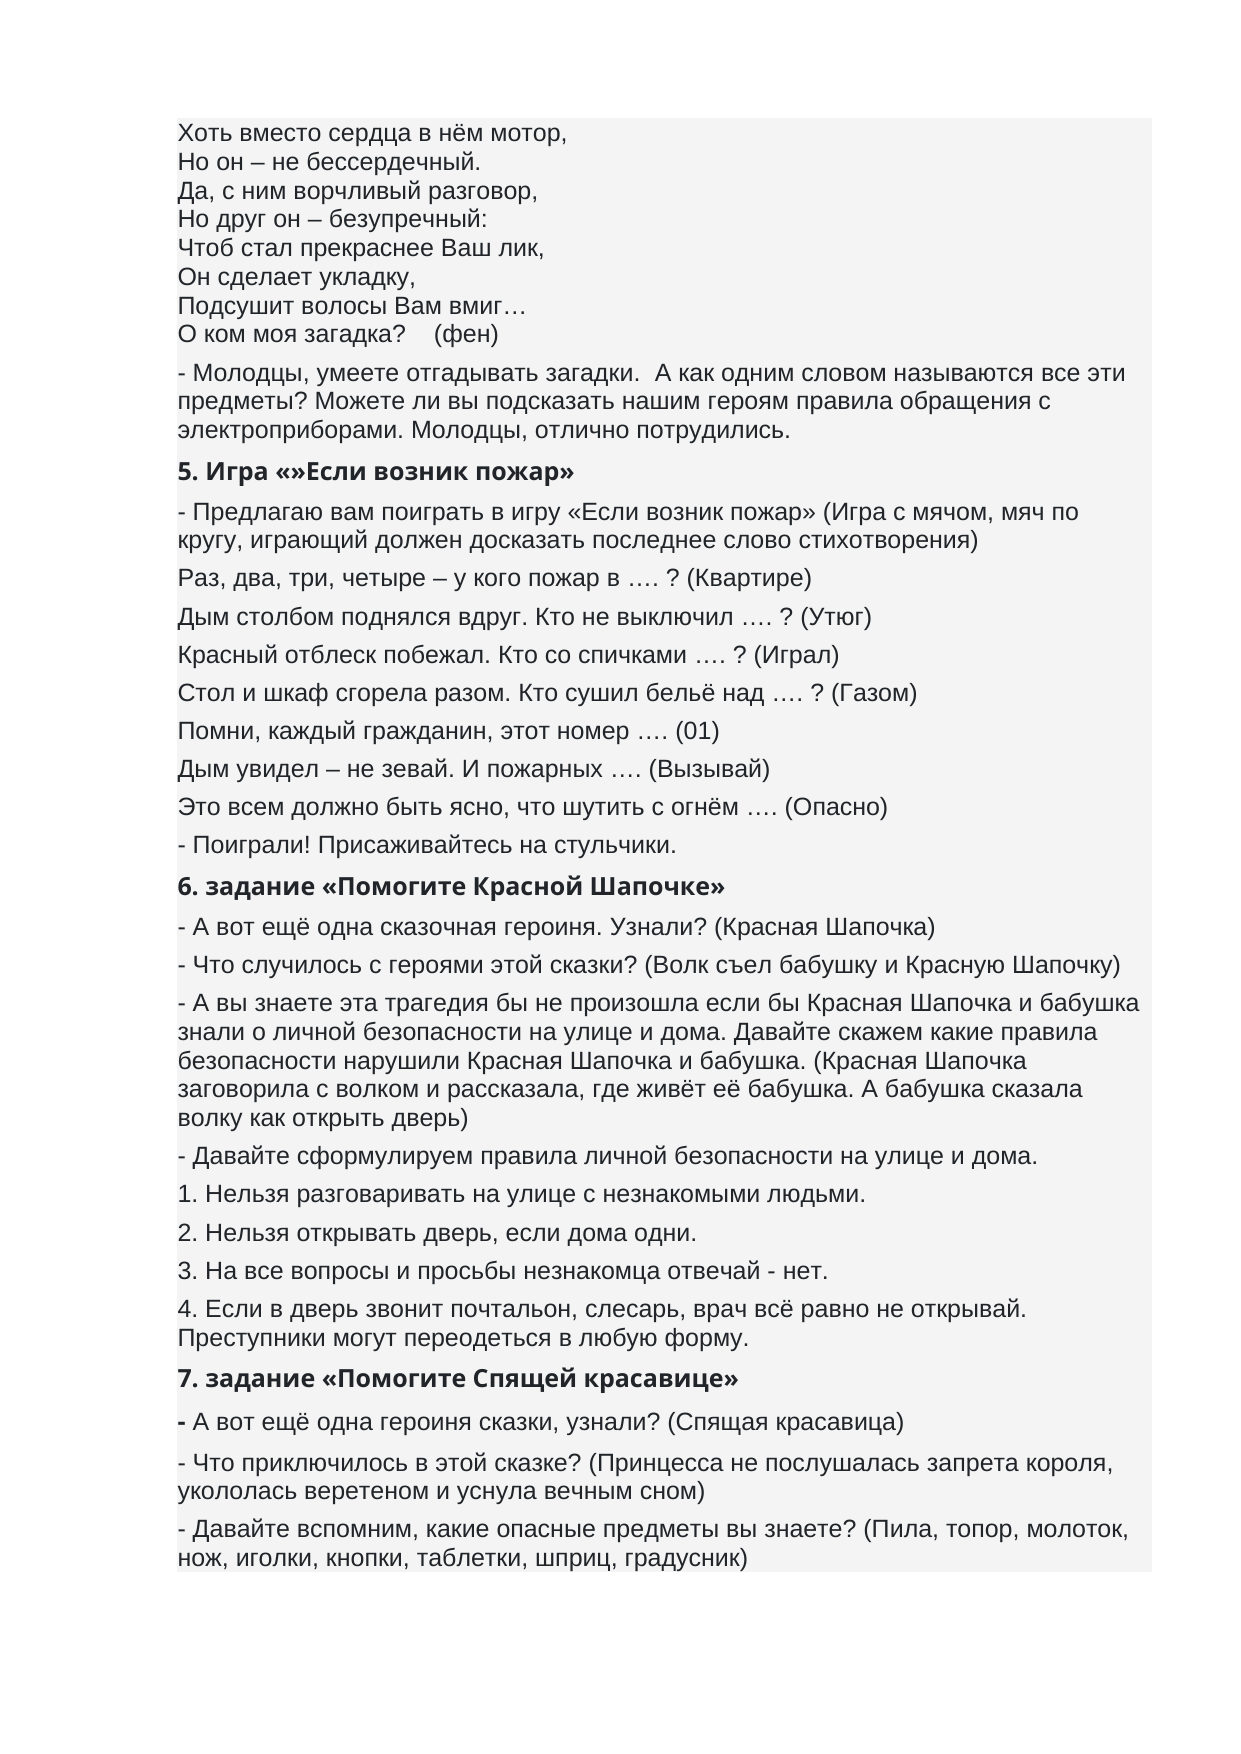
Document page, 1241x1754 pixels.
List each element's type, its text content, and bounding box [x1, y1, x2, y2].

text Это всем должно быть ясно, что шутить с огнём …. (Опасно) [177, 792, 1152, 821]
text - Давайте сформулируем правила личной безопасности на улице и дома. [177, 1141, 1152, 1170]
text Стол и шкаф сгорела разом. Кто сушил бельё над …. ? (Газом) [177, 678, 1152, 707]
text - Молодцы, умеете отгадывать загадки. А как одним словом называются все эти предметы? Можете ли вы подсказать нашим героям правила обращения с электроприборами. Молодцы, отлично потрудились. [177, 357, 1152, 444]
text - Поиграли! Присаживайтесь на стульчики. [177, 830, 1152, 859]
text - Предлагаю вам поиграть в игру «Если возник пожар» (Игра с мячом, мяч по кругу, играющий должен досказать последнее слово стихотворения) [177, 497, 1152, 554]
text 5. Игра «»Если возник пожар» [177, 453, 1152, 487]
text 7. задание «Помогите Спящей красавице» [177, 1361, 1152, 1395]
text 1. Нельзя разговаривать на улице с незнакомыми людьми. [177, 1179, 1152, 1208]
text - А вы знаете эта трагедия бы не произошла если бы Красная Шапочка и бабушка знали о личной безопасности на улице и дома. Давайте скажем какие правила безопасности нарушили Красная Шапочка и бабушка. (Красная Шапочка заговорила с волком и рассказала, где живёт её бабушка. А бабушка сказала волку как открыть дверь) [177, 988, 1152, 1132]
text - Давайте вспомним, какие опасные предметы вы знаете? (Пила, топор, молоток, нож, иголки, кнопки, таблетки, шприц, градусник) [177, 1514, 1152, 1572]
text Раз, два, три, четыре – у кого пожар в …. ? (Квартире) [177, 563, 1152, 592]
text Хоть вместо сердца в нём мотор, Но он – не бессердечный. Да, с ним ворчливый разговор, Но друг он – безупречный: Чтоб стал прекраснее Ваш лик, Он сделает укладку, Подсушит волосы Вам вмиг… О ком моя загадка? (фен) [177, 118, 1152, 348]
text 2. Нельзя открывать дверь, если дома одни. [177, 1217, 1152, 1246]
text - А вот ещё одна сказочная героиня. Узнали? (Красная Шапочка) [177, 912, 1152, 941]
text Помни, каждый гражданин, этот номер …. (01) [177, 716, 1152, 745]
text - Что случилось с героями этой сказки? (Волк съел бабушку и Красную Шапочку) [177, 950, 1152, 979]
text Красный отблеск побежал. Кто со спичками …. ? (Играл) [177, 640, 1152, 668]
text - Что приключилось в этой сказке? (Принцесса не послушалась запрета короля, укололась веретеном и уснула вечным сном) [177, 1447, 1152, 1505]
text - А вот ещё одна героиня сказки, узнали? (Спящая красавица) [177, 1404, 1152, 1438]
text Дым увидел – не зевай. И пожарных …. (Вызывай) [177, 754, 1152, 783]
text Дым столбом поднялся вдруг. Кто не выключил …. ? (Утюг) [177, 602, 1152, 630]
text 3. На все вопросы и просьбы незнакомца отвечай - нет. [177, 1256, 1152, 1284]
text 4. Если в дверь звонит почтальон, слесарь, врач всё равно не открывай. Преступники могут переодеться в любую форму. [177, 1294, 1152, 1351]
text 6. задание «Помогите Красной Шапочке» [177, 868, 1152, 902]
